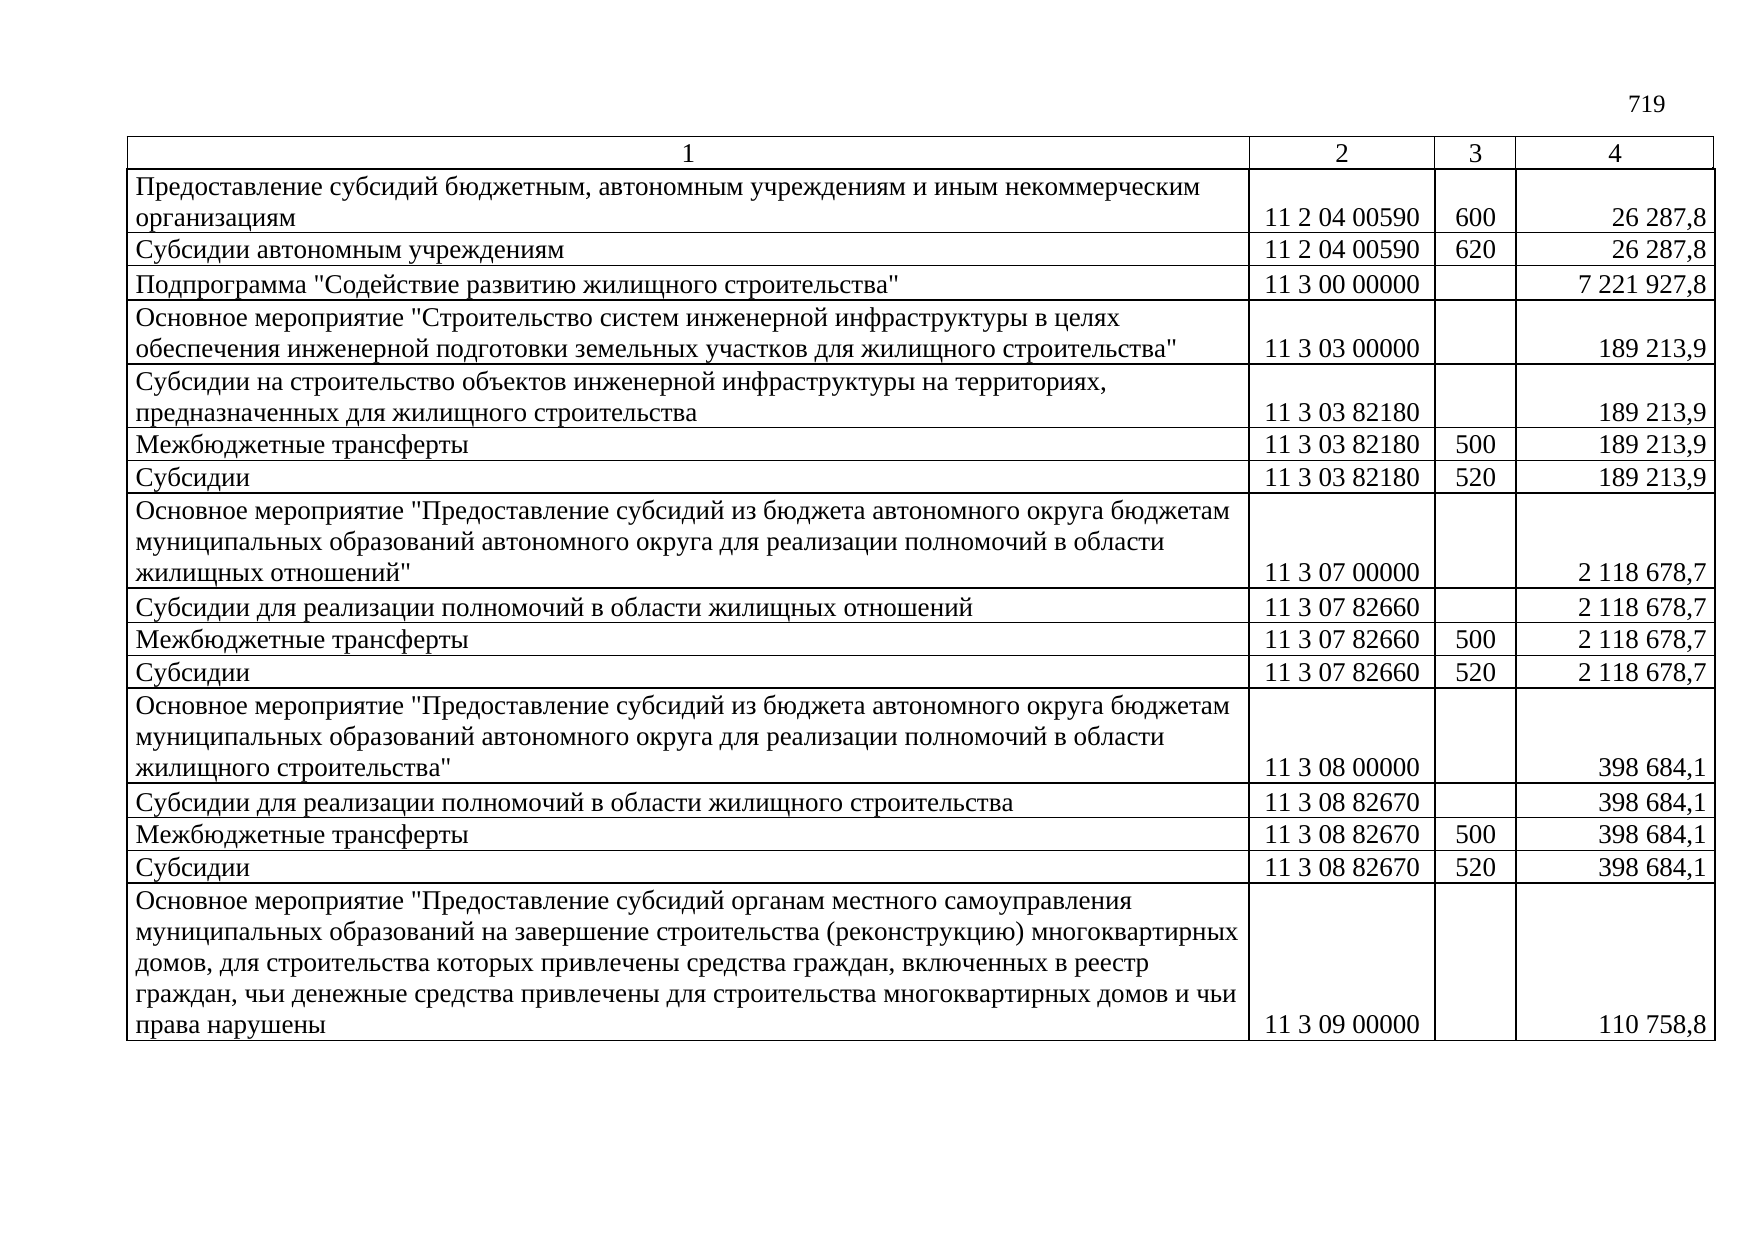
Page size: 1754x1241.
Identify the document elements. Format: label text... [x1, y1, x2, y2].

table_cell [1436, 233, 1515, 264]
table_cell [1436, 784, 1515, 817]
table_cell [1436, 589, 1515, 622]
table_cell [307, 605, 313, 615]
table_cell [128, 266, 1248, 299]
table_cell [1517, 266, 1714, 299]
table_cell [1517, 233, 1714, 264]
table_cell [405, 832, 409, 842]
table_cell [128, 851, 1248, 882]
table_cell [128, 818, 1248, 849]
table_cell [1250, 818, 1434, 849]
table_header 1 [128, 137, 1249, 168]
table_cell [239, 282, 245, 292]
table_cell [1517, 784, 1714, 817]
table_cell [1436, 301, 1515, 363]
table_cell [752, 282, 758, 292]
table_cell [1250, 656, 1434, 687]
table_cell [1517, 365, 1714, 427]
table_header 4 [1516, 137, 1713, 168]
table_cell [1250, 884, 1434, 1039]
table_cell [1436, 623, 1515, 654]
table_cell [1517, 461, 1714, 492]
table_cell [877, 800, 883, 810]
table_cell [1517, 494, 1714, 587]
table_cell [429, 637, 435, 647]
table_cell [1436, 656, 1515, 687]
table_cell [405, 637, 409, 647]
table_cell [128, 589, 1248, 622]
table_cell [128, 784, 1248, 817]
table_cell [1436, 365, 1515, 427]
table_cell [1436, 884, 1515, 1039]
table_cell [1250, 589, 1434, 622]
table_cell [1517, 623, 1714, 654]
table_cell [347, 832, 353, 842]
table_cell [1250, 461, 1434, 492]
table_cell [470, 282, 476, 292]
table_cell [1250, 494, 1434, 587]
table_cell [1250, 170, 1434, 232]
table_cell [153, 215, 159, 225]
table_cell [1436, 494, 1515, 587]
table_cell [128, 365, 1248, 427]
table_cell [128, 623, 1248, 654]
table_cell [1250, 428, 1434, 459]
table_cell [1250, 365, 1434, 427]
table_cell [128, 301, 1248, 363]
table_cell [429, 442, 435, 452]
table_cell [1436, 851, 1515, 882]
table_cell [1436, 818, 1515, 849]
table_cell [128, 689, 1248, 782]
table_header 3 [1435, 137, 1515, 168]
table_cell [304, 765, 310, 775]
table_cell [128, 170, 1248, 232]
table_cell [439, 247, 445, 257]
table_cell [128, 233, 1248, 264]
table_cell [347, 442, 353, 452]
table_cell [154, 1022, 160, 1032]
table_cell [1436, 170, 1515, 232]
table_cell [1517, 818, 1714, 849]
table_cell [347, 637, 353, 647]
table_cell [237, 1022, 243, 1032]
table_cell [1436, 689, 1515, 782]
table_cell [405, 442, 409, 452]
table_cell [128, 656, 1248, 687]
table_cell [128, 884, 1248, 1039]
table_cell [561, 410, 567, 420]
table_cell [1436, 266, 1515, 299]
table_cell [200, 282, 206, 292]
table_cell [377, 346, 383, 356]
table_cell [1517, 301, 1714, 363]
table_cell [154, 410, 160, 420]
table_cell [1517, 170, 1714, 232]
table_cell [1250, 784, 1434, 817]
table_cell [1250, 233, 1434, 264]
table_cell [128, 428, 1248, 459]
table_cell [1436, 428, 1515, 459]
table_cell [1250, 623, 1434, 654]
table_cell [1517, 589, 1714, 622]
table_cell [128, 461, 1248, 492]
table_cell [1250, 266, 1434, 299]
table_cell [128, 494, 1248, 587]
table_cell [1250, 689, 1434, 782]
table_header 2 [1250, 137, 1434, 168]
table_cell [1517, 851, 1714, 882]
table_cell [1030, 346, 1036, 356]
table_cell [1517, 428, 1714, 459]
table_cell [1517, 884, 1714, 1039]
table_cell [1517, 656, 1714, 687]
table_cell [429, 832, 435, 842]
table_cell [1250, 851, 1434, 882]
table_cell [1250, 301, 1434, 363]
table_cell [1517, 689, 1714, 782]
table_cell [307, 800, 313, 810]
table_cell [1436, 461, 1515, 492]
